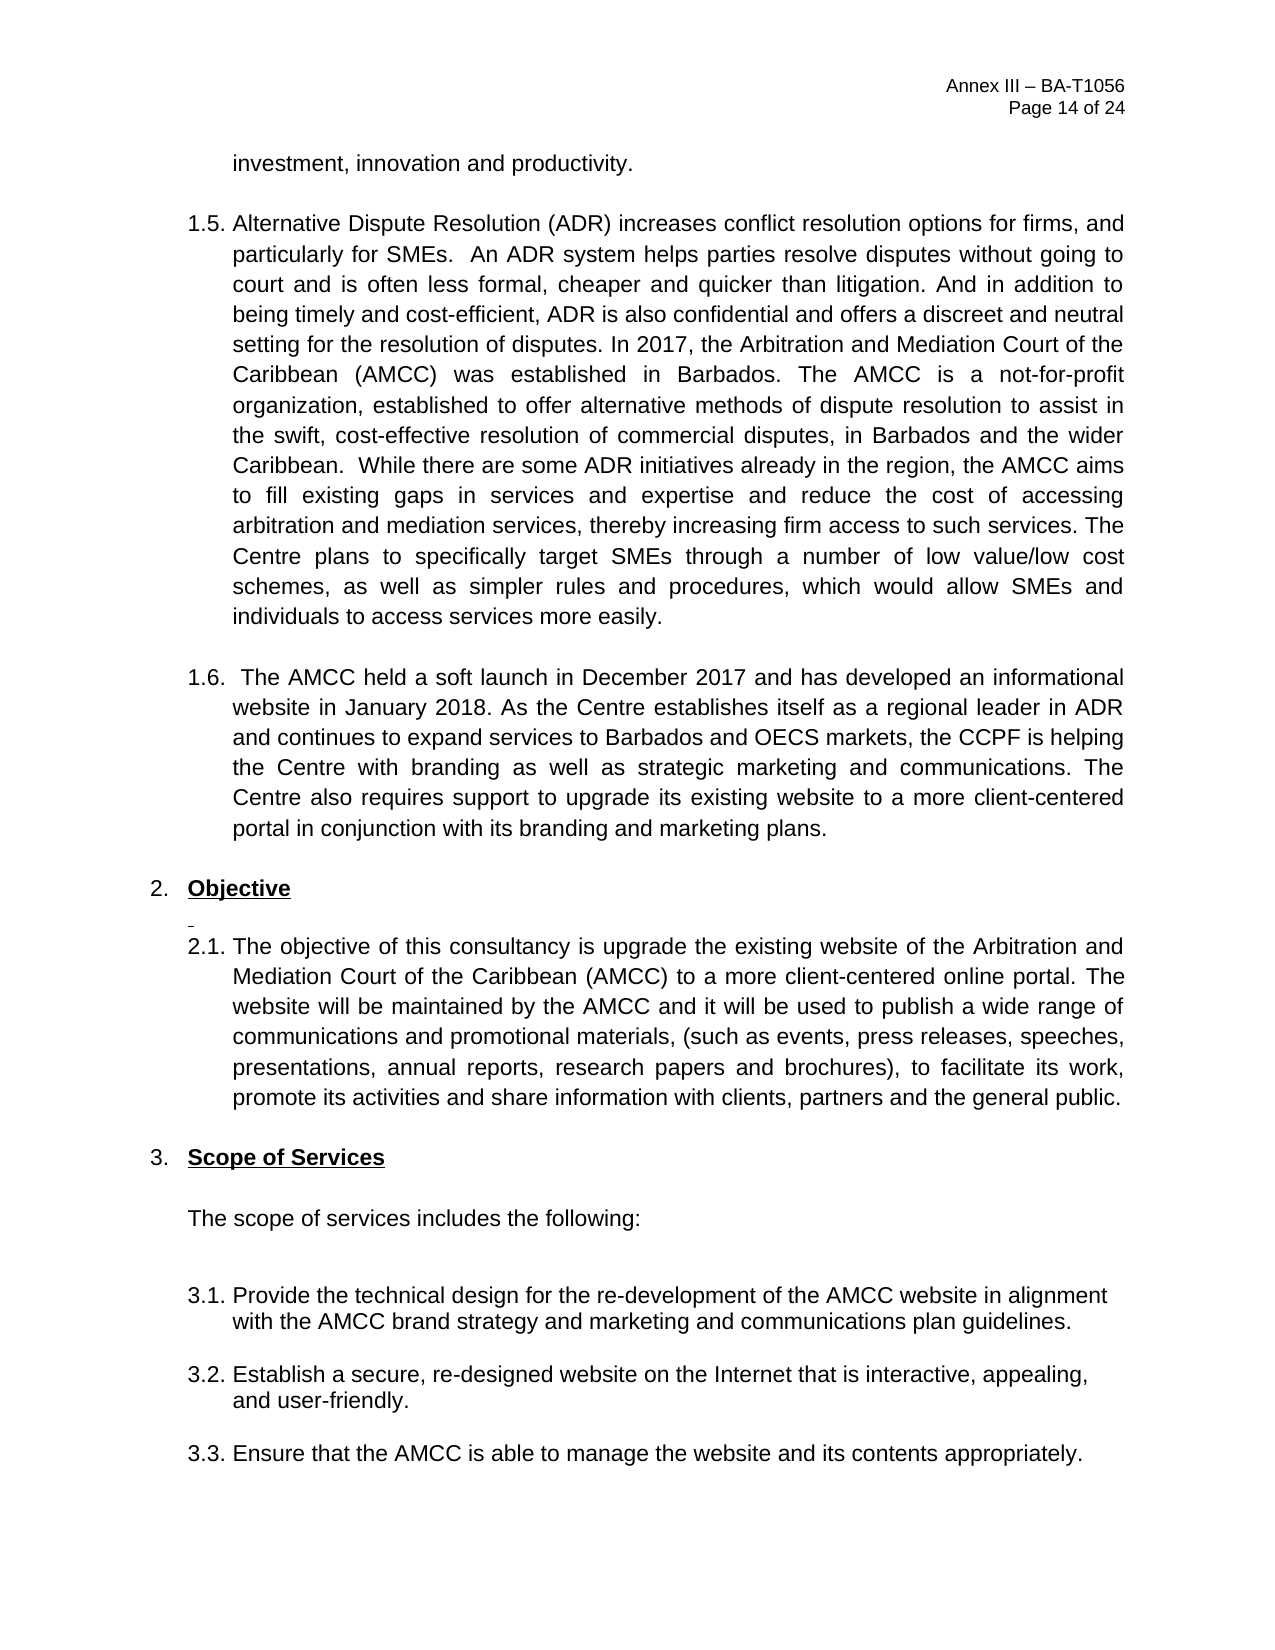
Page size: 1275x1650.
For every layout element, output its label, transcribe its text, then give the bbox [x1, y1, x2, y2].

list Alternative Dispute Resolution (ADR) increases conflict resolution options for firms, and particularly for SMEs. An ADR system helps parties resolve disputes without going to court and is often less formal, cheaper and quicker than litigation. And in addition to being timely and cost-efficient, ADR is also confidential and offers a discreet and neutral setting for the resolution of disputes. In 2017, the Arbitration and Mediation Court of the Caribbean (AMCC) was established in Barbados. The AMCC is a not-for-profit organization, established to offer alternative methods of dispute resolution to assist in the swift, cost-effective resolution of commercial disputes, in Barbados and the wider Caribbean. While there are some ADR initiatives already in the region, the AMCC aims to fill existing gaps in services and expertise and reduce the cost of accessing arbitration and mediation services, thereby increasing firm access to such services. The Centre plans to specifically target SMEs through a number of low value/low cost schemes, as well as simpler rules and procedures, which would allow SMEs and individuals to access services more easily. [187, 210, 1125, 629]
list The AMCC held a soft launch in December 2017 and has developed an informational website in January 2018. As the Centre establishes itself as a regional leader in ADR and continues to expand services to Barbados and OECS markets, the CCPF is helping the Centre with branding as well as strategic marketing and communications. The Centre also requires support to upgrade its existing website to a more client-centered portal in conjunction with its branding and marketing plans. [187, 663, 1125, 841]
list Provide the technical design for the re-development of the AMCC website in alignment with the AMCC brand strategy and marketing and communications plan guidelines. [187, 1282, 1125, 1335]
list Ensure that the AMCC is able to manage the website and its contents appropriately. [187, 1440, 1125, 1466]
list The objective of this consultancy is upgrade the existing website of the Arbitration and Mediation Court of the Caribbean (AMCC) to a more client-centered online portal. The website will be maintained by the AMCC and it will be used to publish a wide range of communications and promotional materials, (such as events, press releases, speeches, presentations, annual reports, research papers and brochures), to facilitate its work, promote its activities and share information with clients, partners and the general public. [187, 933, 1125, 1110]
list Objective [150, 875, 1125, 901]
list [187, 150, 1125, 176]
list Establish a secure, re-designed website on the Internet that is interactive, appealing, and user-friendly. [187, 1361, 1125, 1414]
text The scope of services includes the following: [187, 1204, 1125, 1231]
list Scope of Services [150, 1144, 1125, 1171]
